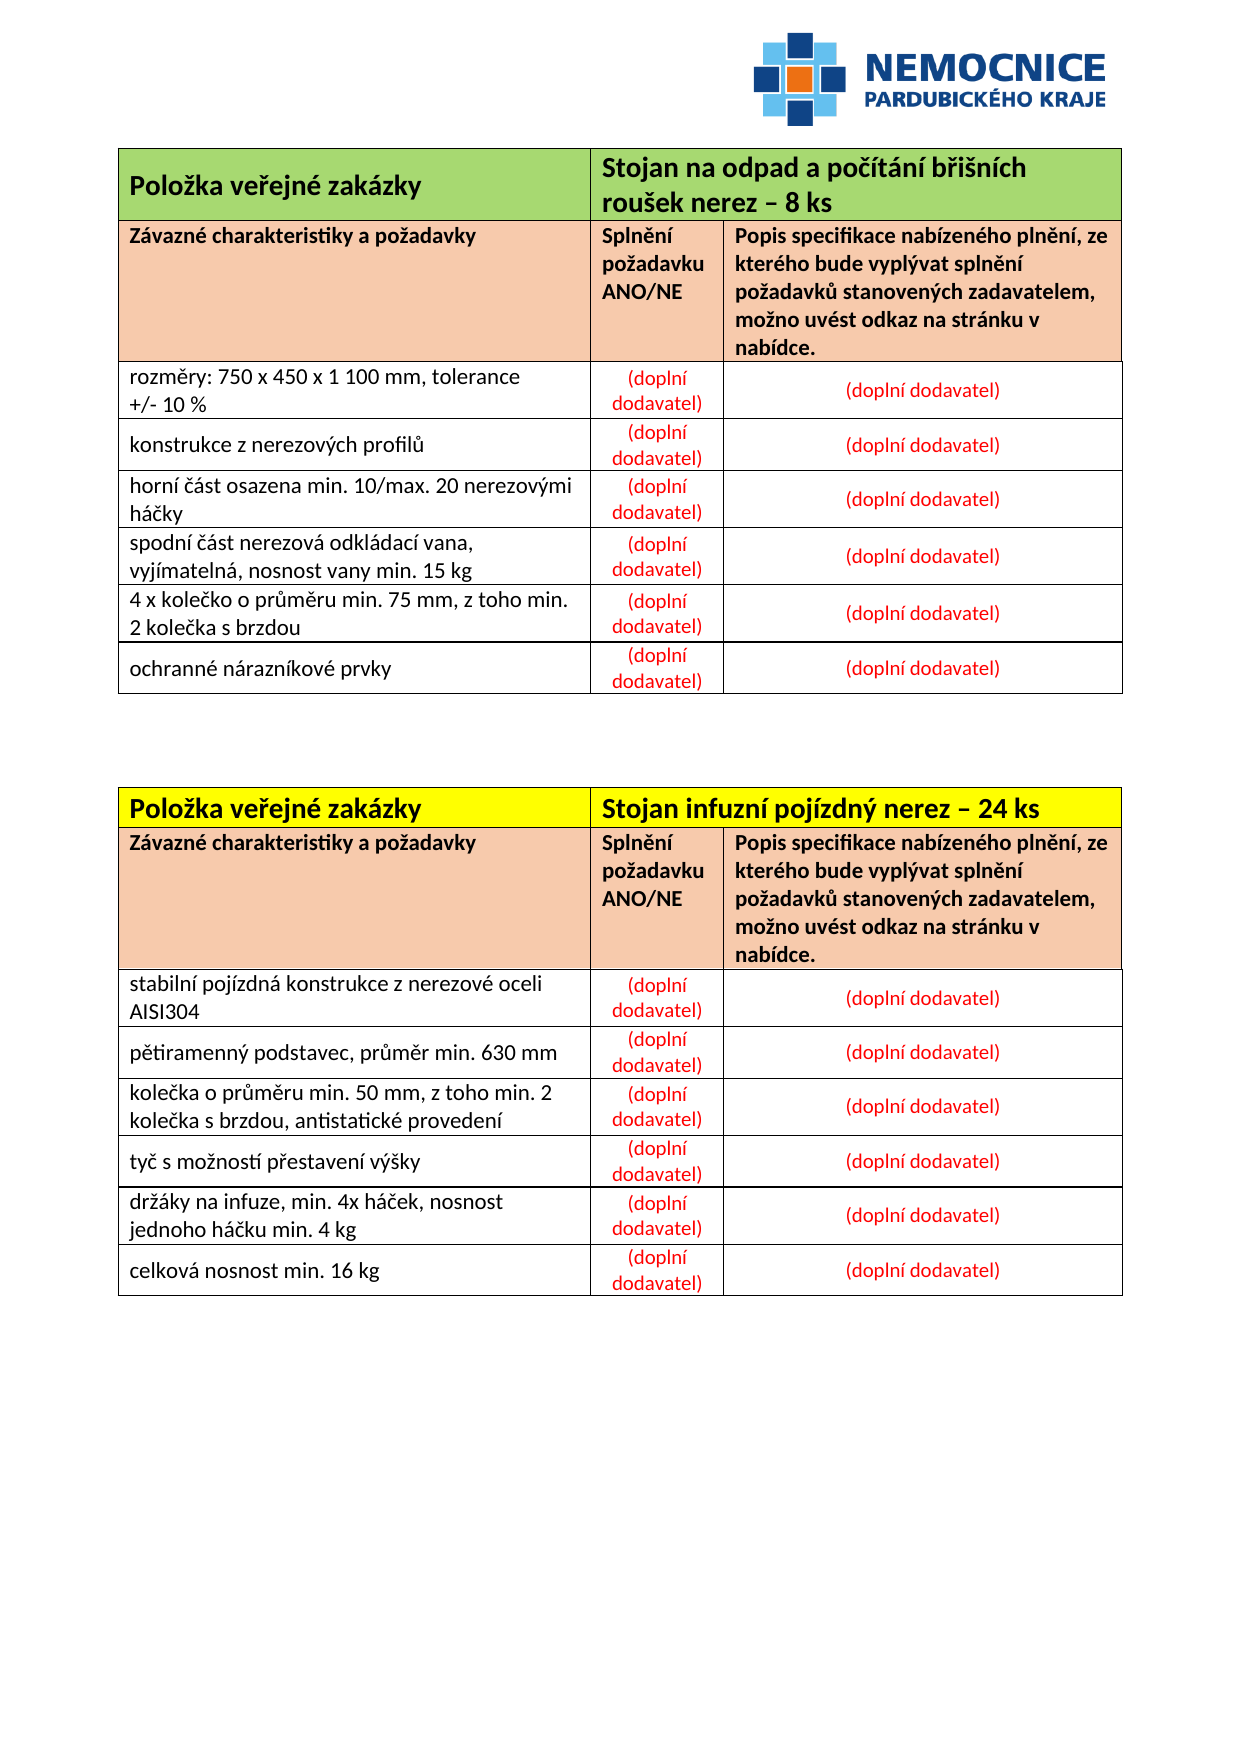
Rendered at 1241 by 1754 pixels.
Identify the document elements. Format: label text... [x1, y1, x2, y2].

table_header Stojan infuzní pojízdný nerez – 24 ks [591, 788, 1121, 827]
table_cell tyč s možností přestavení výšky [119, 1136, 590, 1186]
table_cell (doplní dodavatel) [591, 1245, 723, 1295]
table_cell 4 x kolečko o průměru min. 75 mm, z toho min. 2 kolečka s brzdou [119, 585, 590, 641]
table_cell (doplní dodavatel) [591, 528, 723, 584]
table_cell (doplní dodavatel) [724, 970, 1122, 1026]
table_cell (doplní dodavatel) [724, 1079, 1122, 1134]
table_cell pětiramenný podstavec, průměr min. 630 mm [119, 1027, 590, 1077]
table_cell (doplní dodavatel) [724, 362, 1122, 418]
table_cell (doplní dodavatel) [724, 471, 1122, 527]
table_cell (doplní dodavatel) [591, 1027, 723, 1077]
table_cell Popis specifikace nabízeného plnění, ze kterého bude vyplývat splnění požadavků stanovených zadavatelem, možno uvést odkaz na stránku v nabídce. [724, 221, 1121, 361]
table_cell celková nosnost min. 16 kg [119, 1245, 590, 1295]
table_cell stabilní pojízdná konstrukce z nerezové oceli AISI304 [119, 970, 590, 1026]
table_cell (doplní dodavatel) [591, 362, 723, 418]
table_header Stojan na odpad a počítání břišních roušek nerez – 8 ks [591, 149, 1121, 220]
table_cell (doplní dodavatel) [724, 1188, 1122, 1243]
table_cell (doplní dodavatel) [724, 528, 1122, 584]
table_cell horní část osazena min. 10/max. 20 nerezovými háčky [119, 471, 590, 527]
table_cell (doplní dodavatel) [591, 585, 723, 641]
table_cell spodní část nerezová odkládací vana, vyjímatelná, nosnost vany min. 15 kg [119, 528, 590, 584]
table_cell (doplní dodavatel) [591, 1136, 723, 1186]
table_cell držáky na infuze, min. 4x háček, nosnost jednoho háčku min. 4 kg [119, 1188, 590, 1243]
table_cell (doplní dodavatel) [724, 1136, 1122, 1186]
table_cell (doplní dodavatel) [591, 643, 723, 693]
table_cell (doplní dodavatel) [724, 419, 1122, 470]
table_cell (doplní dodavatel) [591, 1079, 723, 1134]
table_cell Popis specifikace nabízeného plnění, ze kterého bude vyplývat splnění požadavků stanovených zadavatelem, možno uvést odkaz na stránku v nabídce. [724, 828, 1121, 968]
table_cell Závazné charakteristiky a požadavky [119, 828, 590, 968]
table_cell kolečka o průměru min. 50 mm, z toho min. 2 kolečka s brzdou, antistatické provedení [119, 1079, 590, 1134]
table_cell Závazné charakteristiky a požadavky [119, 221, 590, 361]
table_cell ochranné nárazníkové prvky [119, 643, 590, 693]
table_cell Splnění požadavku ANO/NE [591, 828, 723, 968]
table_cell (doplní dodavatel) [591, 1188, 723, 1243]
table_cell (doplní dodavatel) [591, 970, 723, 1026]
table_cell (doplní dodavatel) [724, 643, 1122, 693]
table_cell (doplní dodavatel) [724, 585, 1122, 641]
table_cell (doplní dodavatel) [724, 1245, 1122, 1295]
table_header Položka veřejné zakázky [119, 788, 590, 827]
table_header Položka veřejné zakázky [119, 149, 590, 220]
table_cell konstrukce z nerezových profilů [119, 419, 590, 470]
table_cell (doplní dodavatel) [724, 1027, 1122, 1077]
table_cell Splnění požadavku ANO/NE [591, 221, 723, 361]
table_cell (doplní dodavatel) [591, 419, 723, 470]
table_cell (doplní dodavatel) [591, 471, 723, 527]
picture [752, 32, 1106, 127]
table_cell rozměry: 750 x 450 x 1 100 mm, tolerance +/- 10 % [119, 362, 590, 418]
